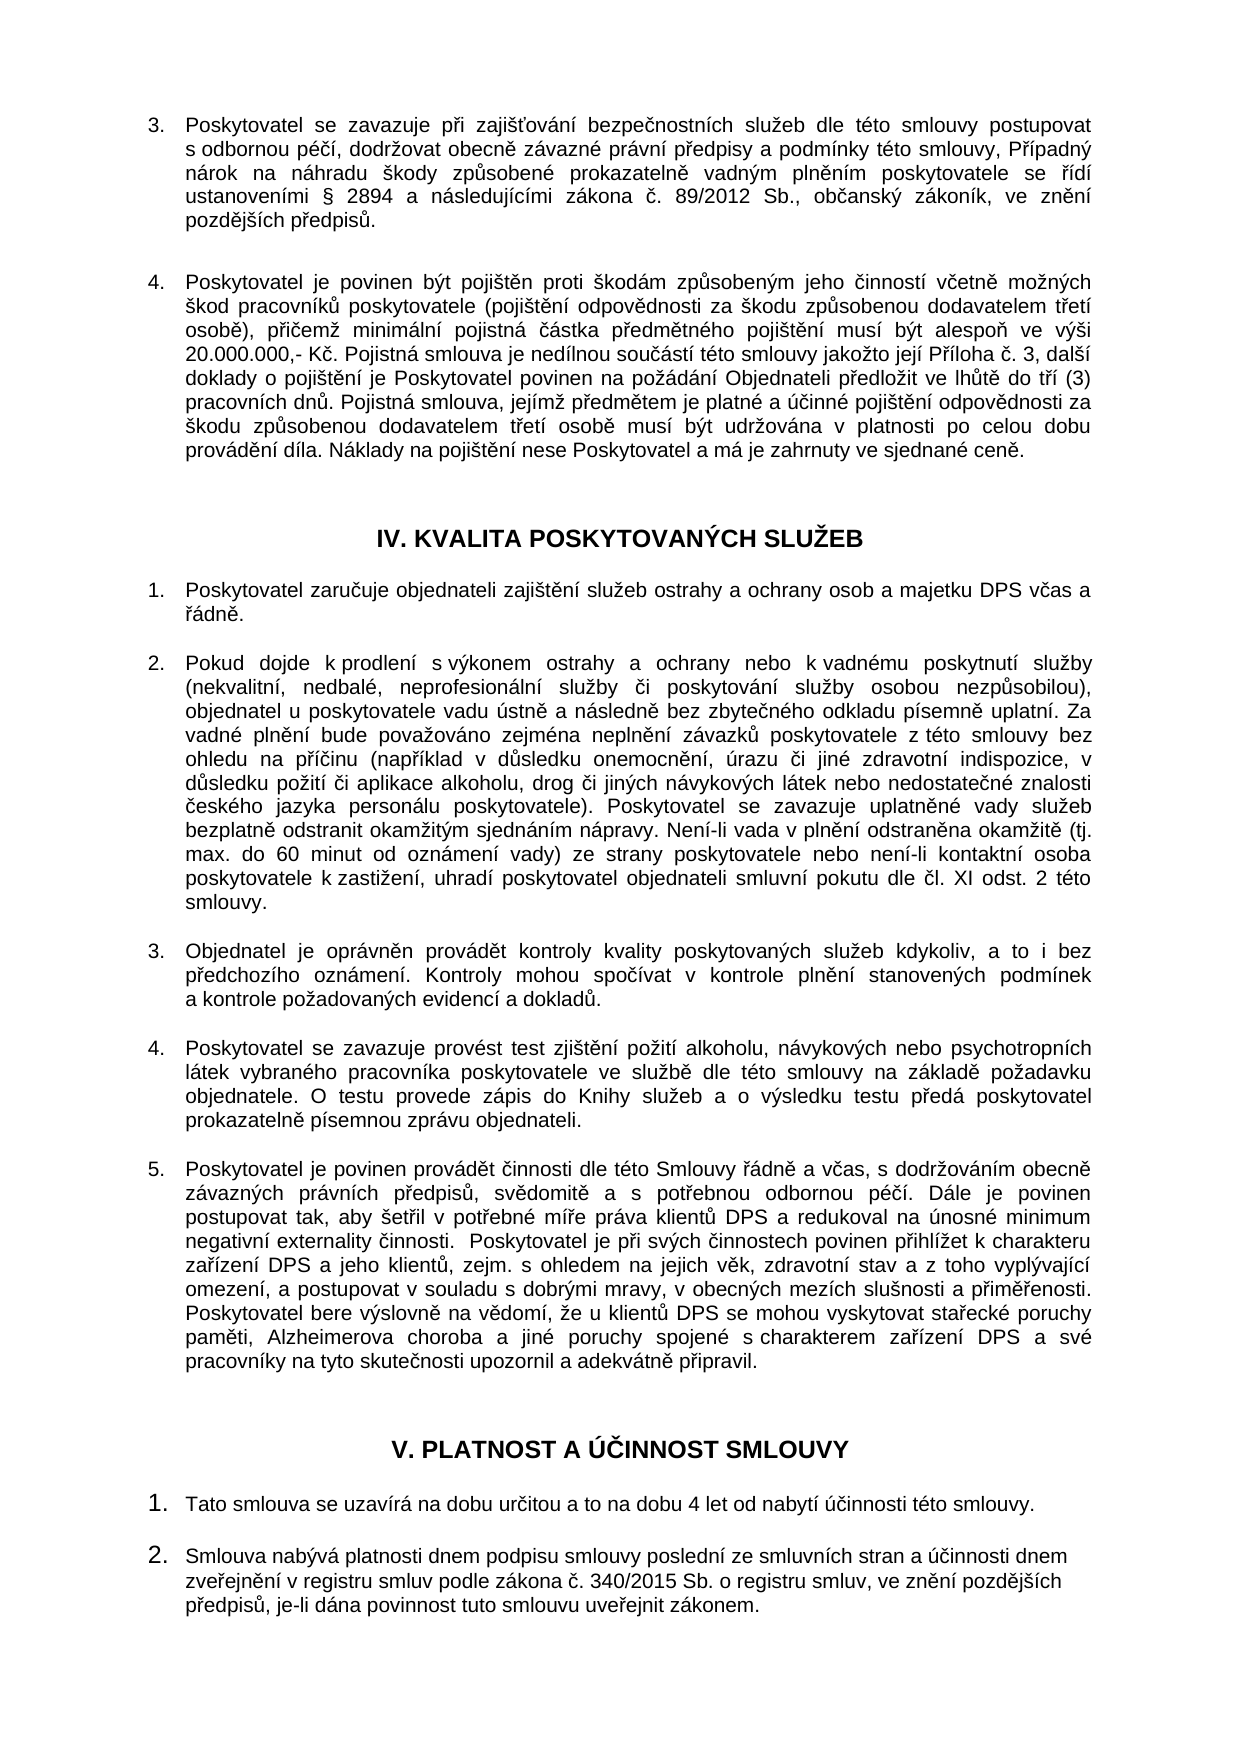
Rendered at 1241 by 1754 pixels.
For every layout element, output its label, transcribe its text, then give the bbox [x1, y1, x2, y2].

list Poskytovatel je povinen být pojištěn proti škodám způsobeným jeho činností včetně možných škod pracovníků poskytovatele (pojištění odpovědnosti za škodu způsobenou dodavatelem třetí osobě), přičemž minimální pojistná částka předmětného pojištění musí být alespoň ve výši 20.000.000,- Kč. Pojistná smlouva je nedílnou součástí této smlouvy jakožto její Příloha č. 3, další doklady o pojištění je Poskytovatel povinen na požádání Objednateli předložit ve lhůtě do tří (3) pracovních dnů. Pojistná smlouva, jejímž předmětem je platné a účinné pojištění odpovědnosti za škodu způsobenou dodavatelem třetí osobě musí být udržována v platnosti po celou dobu provádění díla. Náklady na pojištění nese Poskytovatel a má je zahrnuty ve sjednané ceně. [148, 270, 1093, 461]
text V. PLATNOST A ÚČINNOST SMLOUVY [148, 1435, 1093, 1464]
list Objednatel je oprávněn provádět kontroly kvality poskytovaných služeb kdykoliv, a to i bez předchozího oznámení. Kontroly mohou spočívat v kontrole plnění stanovených podmínek a kontrole požadovaných evidencí a dokladů. [148, 939, 1093, 1011]
list Smlouva nabývá platnosti dnem podpisu smlouvy poslední ze smluvních stran a účinnosti dnem zveřejnění v registru smluv podle zákona č. 340/2015 Sb. o registru smluv, ve znění pozdějších předpisů, je-li dána povinnost tuto smlouvu uveřejnit zákonem. [148, 1540, 1093, 1617]
text IV. KVALITA POSKYTOVANÝCH SLUŽEB [148, 524, 1093, 553]
list Tato smlouva se uzavírá na dobu určitou a to na dobu 4 let od nabytí účinnosti této smlouvy. [148, 1488, 1093, 1516]
list Poskytovatel zaručuje objednateli zajištění služeb ostrahy a ochrany osob a majetku DPS včas a řádně. [148, 578, 1093, 626]
list Pokud dojde k prodlení s výkonem ostrahy a ochrany nebo k vadnému poskytnutí služby (nekvalitní, nedbalé, neprofesionální služby či poskytování služby osobou nezpůsobilou), objednatel u poskytovatele vadu ústně a následně bez zbytečného odkladu písemně uplatní. Za vadné plnění bude považováno zejména neplnění závazků poskytovatele z této smlouvy bez ohledu na příčinu (například v důsledku onemocnění, úrazu či jiné zdravotní indispozice, v důsledku požití či aplikace alkoholu, drog či jiných návykových látek nebo nedostatečné znalosti českého jazyka personálu poskytovatele). Poskytovatel se zavazuje uplatněné vady služeb bezplatně odstranit okamžitým sjednáním nápravy. Není-li vada v plnění odstraněna okamžitě (tj. max. do 60 minut od oznámení vady) ze strany poskytovatele nebo není-li kontaktní osoba poskytovatele k zastižení, uhradí poskytovatel objednateli smluvní pokutu dle čl. XI odst. 2 této smlouvy. [148, 651, 1093, 914]
list Poskytovatel se zavazuje provést test zjištění požití alkoholu, návykových nebo psychotropních látek vybraného pracovníka poskytovatele ve službě dle této smlouvy na základě požadavku objednatele. O testu provede zápis do Knihy služeb a o výsledku testu předá poskytovatel prokazatelně písemnou zprávu objednateli. [148, 1036, 1093, 1132]
list Poskytovatel je povinen provádět činnosti dle této Smlouvy řádně a včas, s dodržováním obecně závazných právních předpisů, svědomitě a s potřebnou odbornou péčí. Dále je povinen postupovat tak, aby šetřil v potřebné míře práva klientů DPS a redukoval na únosné minimum negativní externality činnosti. Poskytovatel je při svých činnostech povinen přihlížet k charakteru zařízení DPS a jeho klientů, zejm. s ohledem na jejich věk, zdravotní stav a z toho vyplývající omezení, a postupovat v souladu s dobrými mravy, v obecných mezích slušnosti a přiměřenosti. Poskytovatel bere výslovně na vědomí, že u klientů DPS se mohou vyskytovat stařecké poruchy paměti, Alzheimerova choroba a jiné poruchy spojené s charakterem zařízení DPS a své pracovníky na tyto skutečnosti upozornil a adekvátně připravil. [148, 1157, 1093, 1372]
list Poskytovatel se zavazuje při zajišťování bezpečnostních služeb dle této smlouvy postupovat s odbornou péčí, dodržovat obecně závazné právní předpisy a podmínky této smlouvy, Případný nárok na náhradu škody způsobené prokazatelně vadným plněním poskytovatele se řídí ustanoveními § 2894 a následujícími zákona č. 89/2012 Sb., občanský zákoník, ve znění pozdějších předpisů. [148, 112, 1093, 232]
